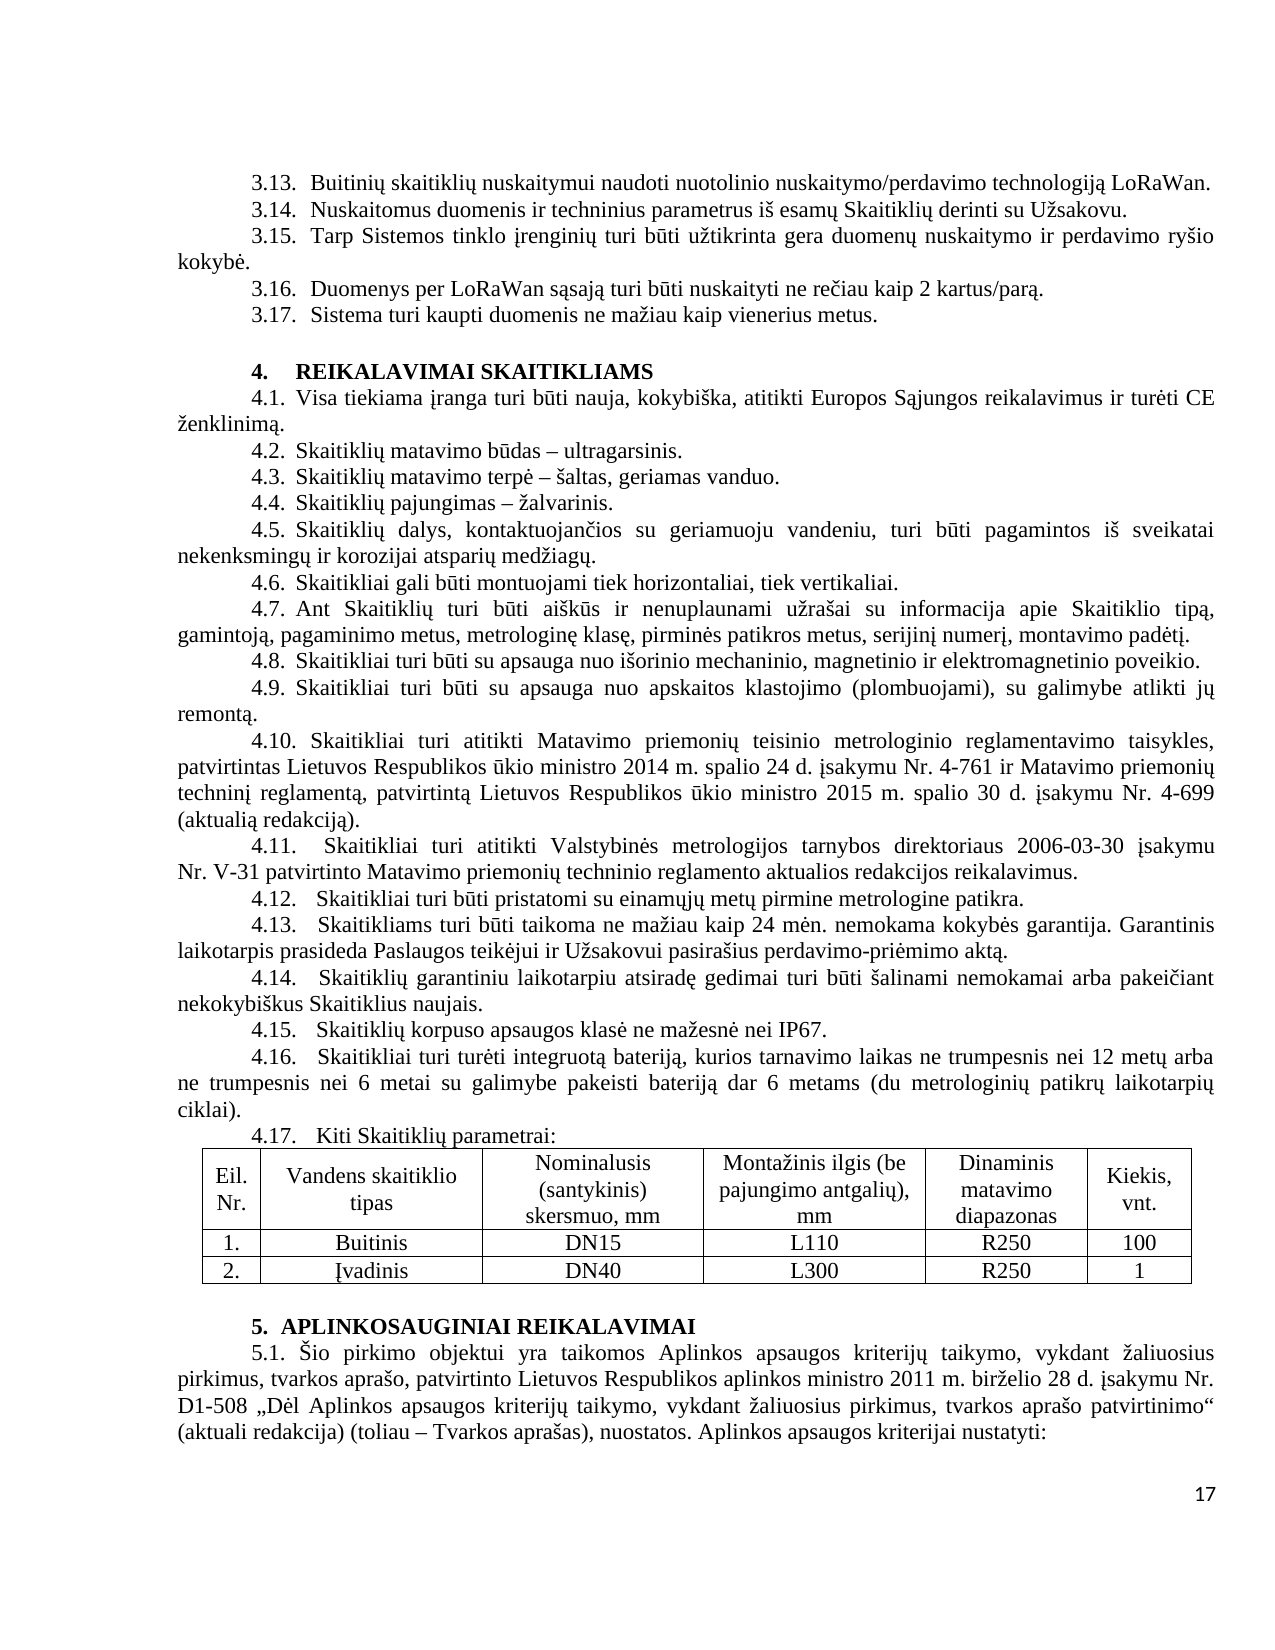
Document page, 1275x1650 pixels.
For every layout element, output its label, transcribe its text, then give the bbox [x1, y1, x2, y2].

list Visa tiekiama įranga turi būti nauja, kokybiška, atitikti Europos Sąjungos reikalavimus ir turėti CE ženklinimą. [177, 384, 1216, 437]
list Skaitikliams turi būti taikoma ne mažiau kaip 24 mėn. nemokama kokybės garantija. Garantinis laikotarpis prasideda Paslaugos teikėjui ir Užsakovui pasirašius perdavimo-priėmimo aktą. [177, 911, 1216, 964]
list Skaitiklių pajungimas – žalvarinis. [177, 489, 1216, 516]
list REIKALAVIMAI SKAITIKLIAMS [177, 358, 1216, 384]
list Duomenys per LoRaWan sąsają turi būti nuskaityti ne rečiau kaip 2 kartus/parą. [177, 275, 1216, 301]
list Skaitikliai turi atitikti Valstybinės metrologijos tarnybos direktoriaus 2006-03-30 įsakymu Nr. V-31 patvirtinto Matavimo priemonių techninio reglamento aktualios redakcijos reikalavimus. [177, 832, 1216, 885]
table_cell L300 [704, 1257, 925, 1283]
list Skaitiklių dalys, kontaktuojančios su geriamuoju vandeniu, turi būti pagamintos iš sveikatai nekenksmingų ir korozijai atsparių medžiagų. [177, 516, 1216, 568]
table_cell 2. [203, 1257, 260, 1283]
list Skaitiklių matavimo būdas – ultragarsinis. [177, 437, 1216, 463]
list Skaitikliai gali būti montuojami tiek horizontaliai, tiek vertikaliai. [177, 568, 1216, 595]
list Ant Skaitiklių turi būti aiškūs ir nenuplaunami užrašai su informacija apie Skaitiklio tipą, gamintoją, pagaminimo metus, metrologinę klasę, pirminės patikros metus, serijinį numerį, montavimo padėtį. [177, 595, 1216, 648]
table_header Vandens skaitiklio tipas [261, 1149, 482, 1228]
list Skaitikliai turi atitikti Matavimo priemonių teisinio metrologinio reglamentavimo taisykles, patvirtintas Lietuvos Respublikos ūkio ministro 2014 m. spalio 24 d. įsakymu Nr. 4-761 ir Matavimo priemonių techninį reglamentą, patvirtintą Lietuvos Respublikos ūkio ministro 2015 m. spalio 30 d. įsakymu Nr. 4-699 (aktualią redakciją). [177, 727, 1216, 832]
list Kiti Skaitiklių parametrai: [177, 1122, 1216, 1148]
table_header Montažinis ilgis (be pajungimo antgalių), mm [704, 1149, 925, 1228]
table_cell 1. [203, 1230, 260, 1256]
list APLINKOSAUGINIAI reikalavimai [177, 1313, 1216, 1339]
list Skaitiklių garantiniu laikotarpiu atsiradę gedimai turi būti šalinami nemokamai arba pakeičiant nekokybiškus Skaitiklius naujais. [177, 964, 1216, 1017]
table_cell Įvadinis [261, 1257, 482, 1283]
list Buitinių skaitiklių nuskaitymui naudoti nuotolinio nuskaitymo/perdavimo technologiją LoRaWan. [177, 169, 1216, 196]
table_cell 1 [1088, 1257, 1191, 1283]
table_cell DN40 [483, 1257, 703, 1283]
table_cell DN15 [483, 1230, 703, 1256]
table_cell R250 [926, 1257, 1087, 1283]
list Nuskaitomus duomenis ir techninius parametrus iš esamų Skaitiklių derinti su Užsakovu. [177, 196, 1216, 222]
list Skaitikliai turi būti pristatomi su einamųjų metų pirmine metrologine patikra. [177, 885, 1216, 911]
table_header Nominalusis (santykinis) skersmuo, mm [483, 1149, 703, 1228]
table_header Kiekis, vnt. [1088, 1149, 1191, 1228]
table_header Eil. Nr. [203, 1149, 260, 1228]
list Skaitiklių matavimo terpė – šaltas, geriamas vanduo. [177, 463, 1216, 489]
list Sistema turi kaupti duomenis ne mažiau kaip vienerius metus. [177, 301, 1216, 327]
list Tarp Sistemos tinklo įrenginių turi būti užtikrinta gera duomenų nuskaitymo ir perdavimo ryšio kokybė. [177, 222, 1216, 275]
list Skaitikliai turi turėti integruotą bateriją, kurios tarnavimo laikas ne trumpesnis nei 12 metų arba ne trumpesnis nei 6 metai su galimybe pakeisti bateriją dar 6 metams (du metrologinių patikrų laikotarpių ciklai). [177, 1043, 1216, 1122]
table_header Dinaminis matavimo diapazonas [926, 1149, 1087, 1228]
list Skaitikliai turi būti su apsauga nuo apskaitos klastojimo (plombuojami), su galimybe atlikti jų remontą. [177, 674, 1216, 727]
text 5.1. Šio pirkimo objektui yra taikomos Aplinkos apsaugos kriterijų taikymo, vykdant žaliuosius pirkimus, tvarkos aprašo, patvirtinto Lietuvos Respublikos aplinkos ministro 2011 m. birželio 28 d. įsakymu Nr. D1-508 „Dėl Aplinkos apsaugos kriterijų taikymo, vykdant žaliuosius pirkimus, tvarkos aprašo patvirtinimo“ (aktuali redakcija) (toliau – Tvarkos aprašas), nuostatos. Aplinkos apsaugos kriterijai nustatyti: [177, 1339, 1216, 1444]
table_cell 100 [1088, 1230, 1191, 1256]
table_cell Buitinis [261, 1230, 482, 1256]
table_cell L110 [704, 1230, 925, 1256]
table_cell R250 [926, 1230, 1087, 1256]
list Skaitikliai turi būti su apsauga nuo išorinio mechaninio, magnetinio ir elektromagnetinio poveikio. [177, 648, 1216, 674]
list Skaitiklių korpuso apsaugos klasė ne mažesnė nei IP67. [177, 1017, 1216, 1043]
